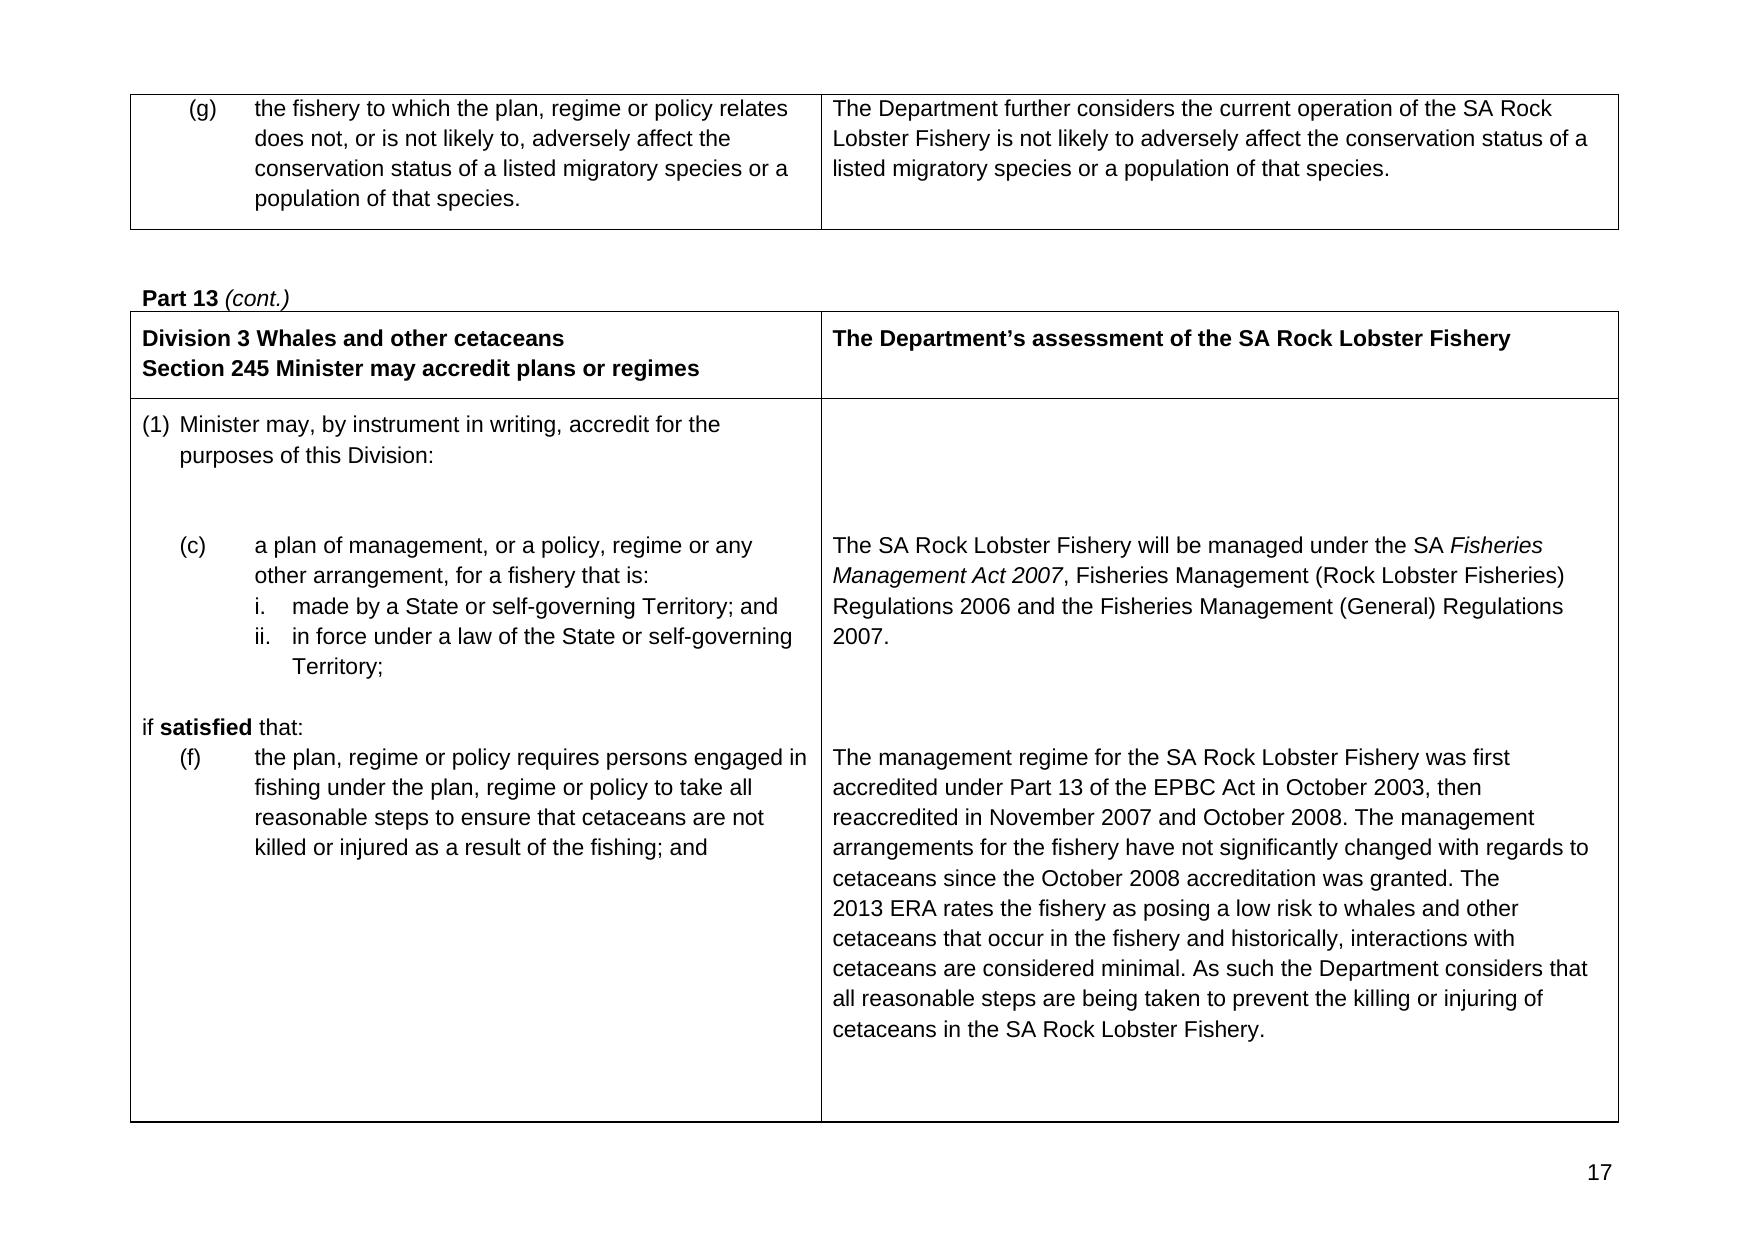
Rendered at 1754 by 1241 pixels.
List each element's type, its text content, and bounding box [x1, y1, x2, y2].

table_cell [131, 399, 821, 1121]
table_header Division 3 Whales and other cetaceans Section 245 Minister may accredit plans or regimes [131, 312, 821, 398]
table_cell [822, 95, 1618, 228]
text Part 13 (cont.) [142, 284, 1612, 311]
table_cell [822, 399, 1618, 1121]
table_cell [131, 95, 821, 228]
table_header The Department’s assessment of the SA Rock Lobster Fishery [822, 312, 1618, 398]
